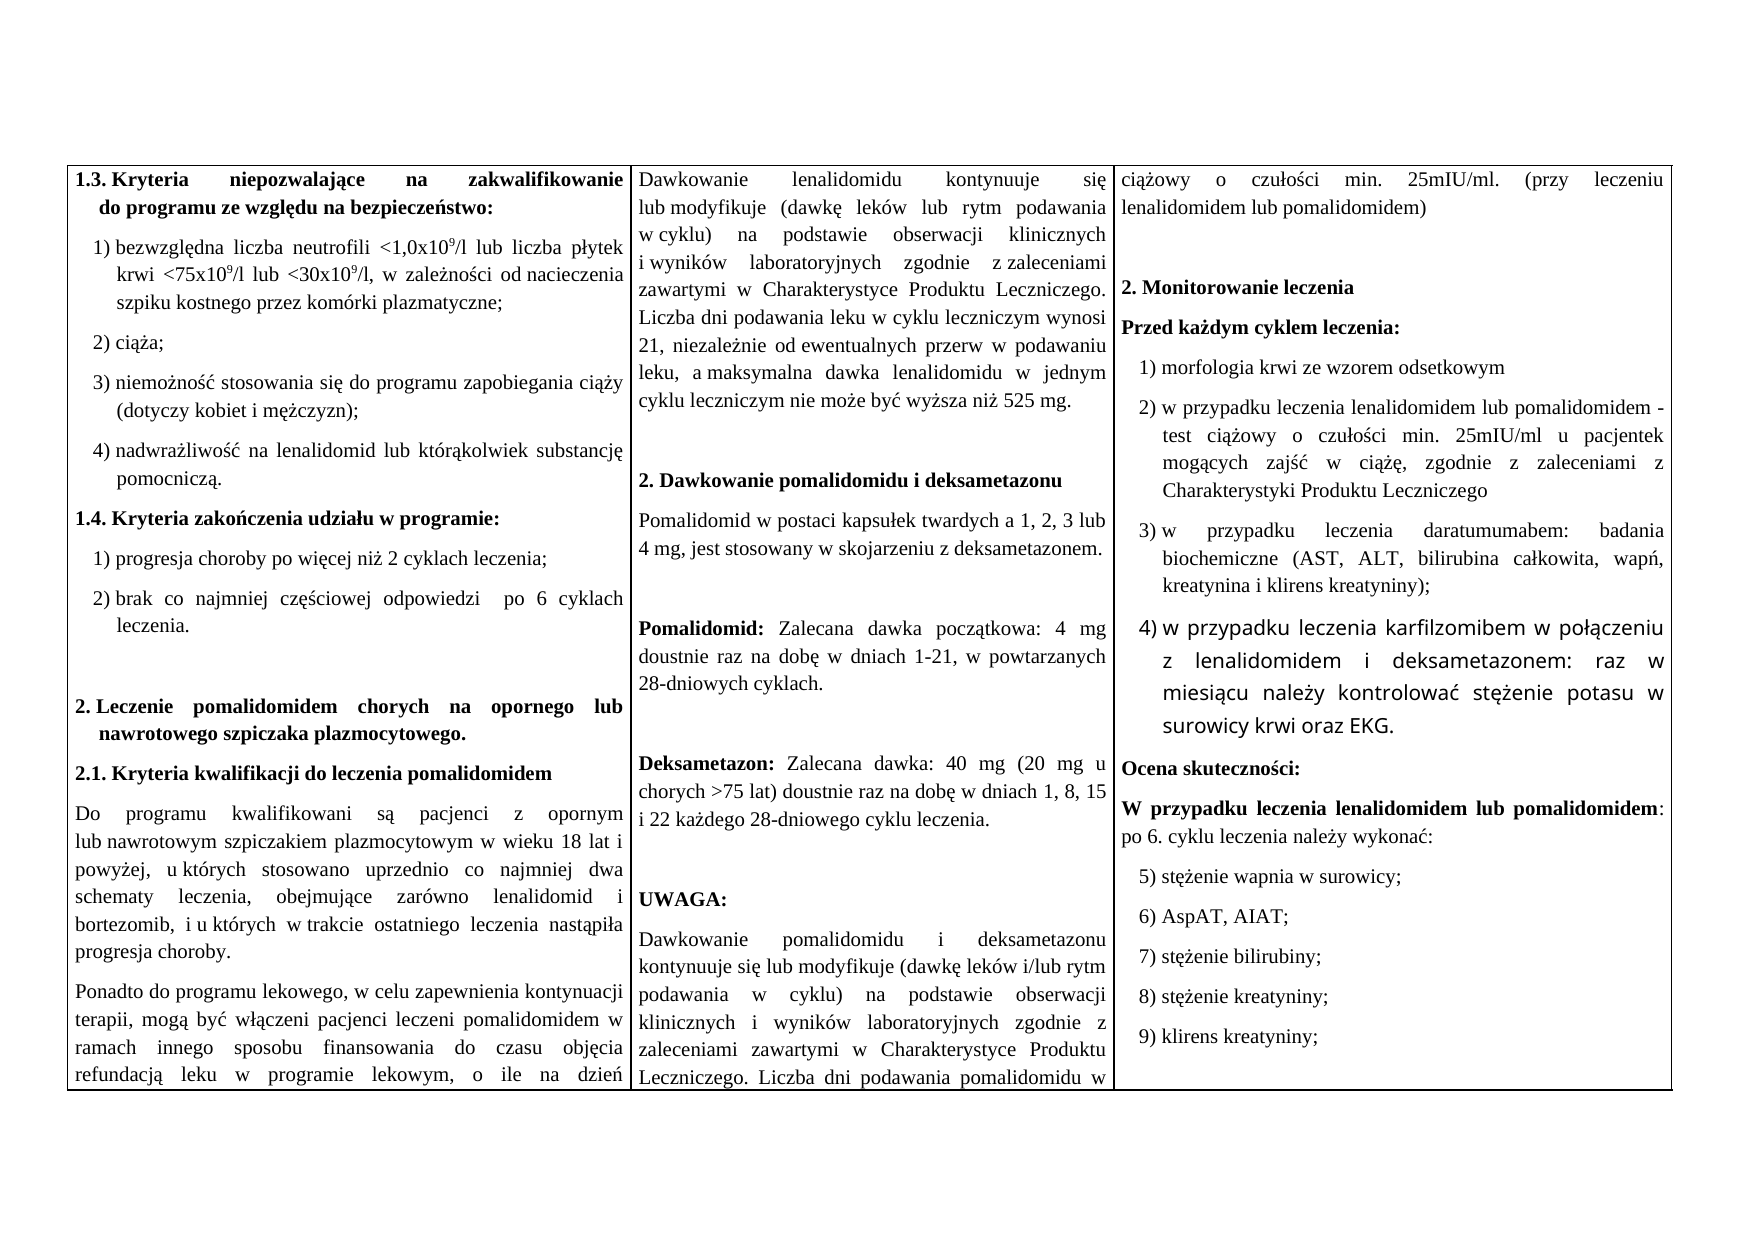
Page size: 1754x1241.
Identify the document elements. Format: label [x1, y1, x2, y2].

table_cell [632, 166, 1113, 1089]
table_cell [1115, 166, 1671, 1089]
table_cell [68, 166, 630, 1089]
